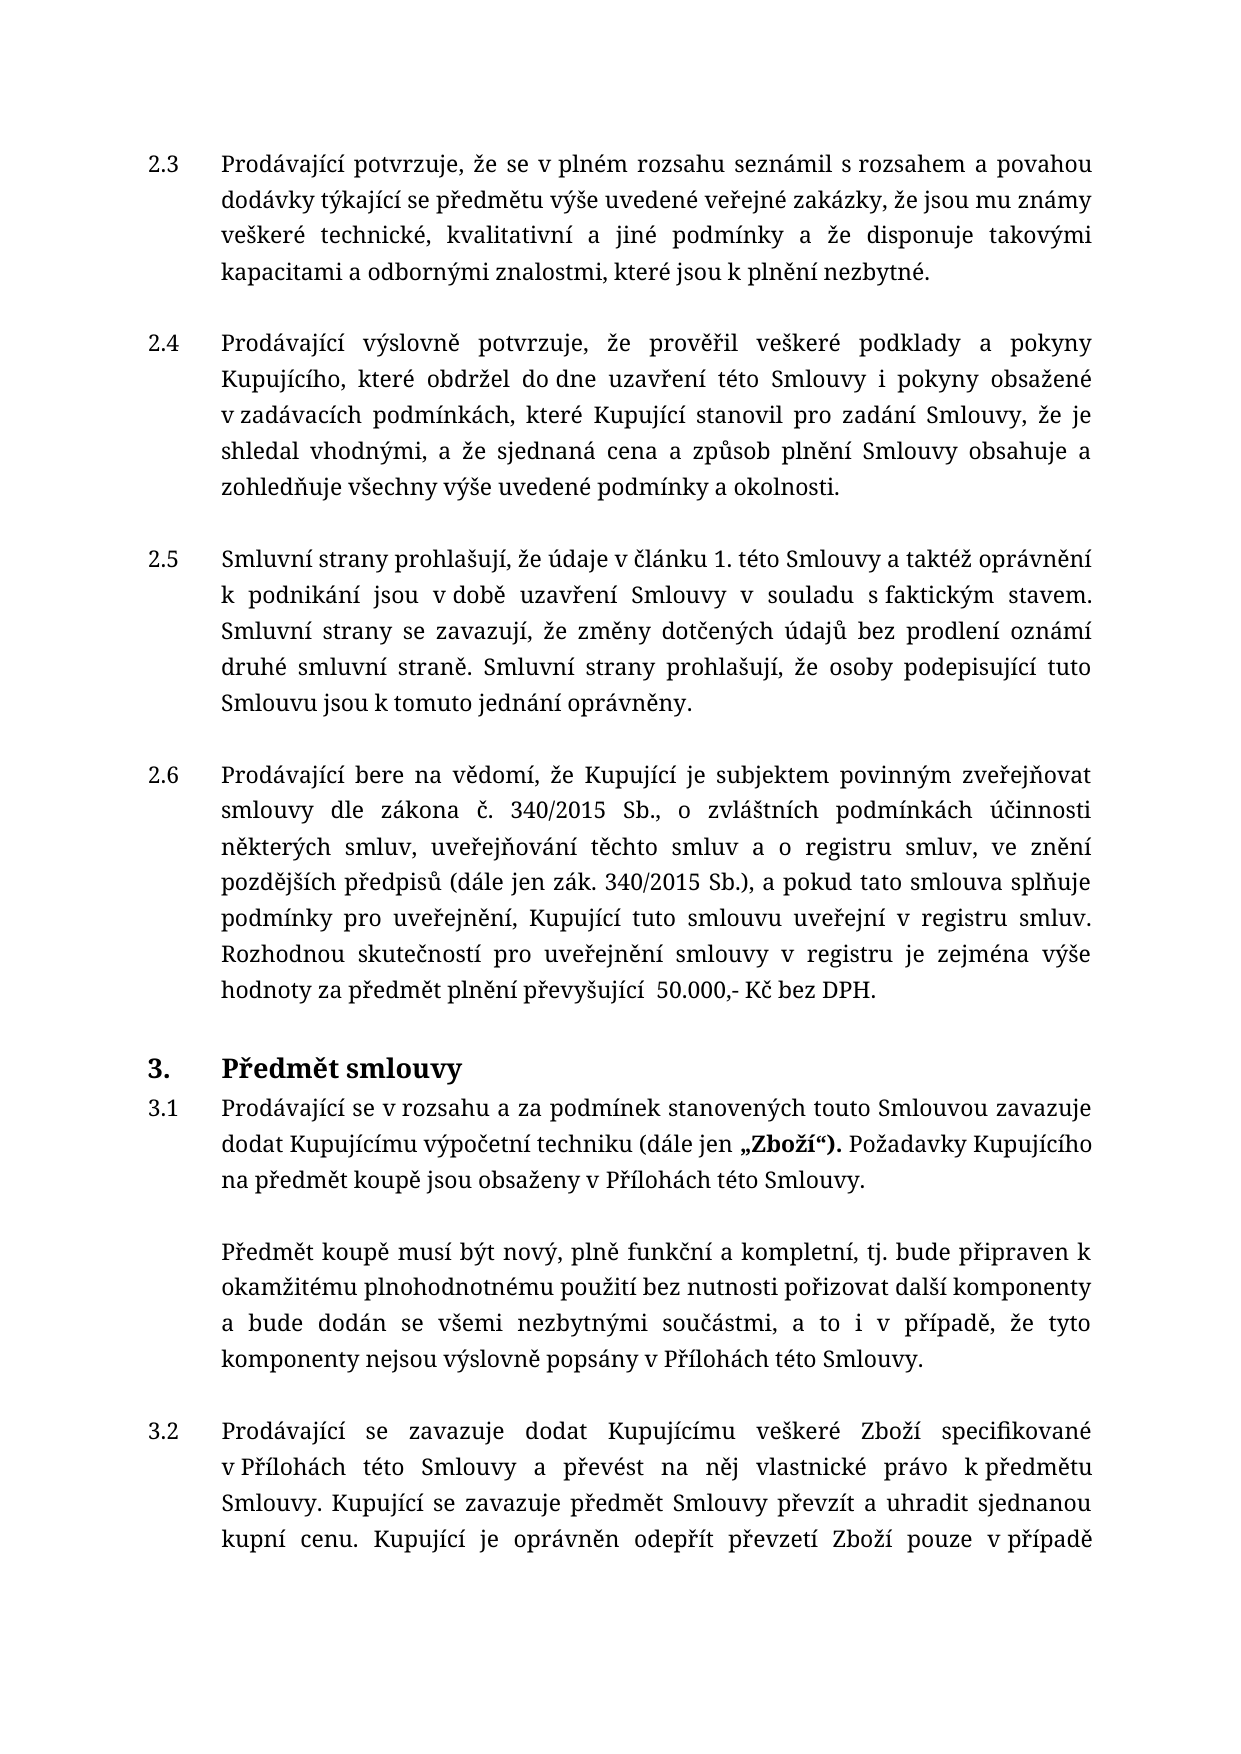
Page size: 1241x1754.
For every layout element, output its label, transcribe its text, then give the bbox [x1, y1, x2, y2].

text 3. Předmět smlouvy [148, 1049, 1093, 1086]
text 2.3 Prodávající potvrzuje, že se v plném rozsahu seznámil s rozsahem a povahou dodávky týkající se předmětu výše uvedené veřejné zakázky, že jsou mu známy veškeré technické, kvalitativní a jiné podmínky a že disponuje takovými kapacitami a odbornými znalostmi, které jsou k plnění nezbytné. [148, 148, 1093, 287]
text 2.5 Smluvní strany prohlašují, že údaje v článku 1. této Smlouvy a taktéž oprávnění k podnikání jsou v době uzavření Smlouvy v souladu s faktickým stavem. Smluvní strany se zavazují, že změny dotčených údajů bez prodlení oznámí druhé smluvní straně. Smluvní strany prohlašují, že osoby podepisující tuto Smlouvu jsou k tomuto jednání oprávněny. [148, 543, 1093, 718]
text Předmět koupě musí být nový, plně funkční a kompletní, tj. bude připraven k okamžitému plnohodnotnému použití bez nutnosti pořizovat další komponenty a bude dodán se všemi nezbytnými součástmi, a to i v případě, že tyto komponenty nejsou výslovně popsány v Přílohách této Smlouvy. [148, 1235, 1093, 1374]
text 2.6 Prodávající bere na vědomí, že Kupující je subjektem povinným zveřejňovat smlouvy dle zákona č. 340/2015 Sb., o zvláštních podmínkách účinnosti některých smluv, uveřejňování těchto smluv a o registru smluv, ve znění pozdějších předpisů (dále jen zák. 340/2015 Sb.), a pokud tato smlouva splňuje podmínky pro uveřejnění, Kupující tuto smlouvu uveřejní v registru smluv. Rozhodnou skutečností pro uveřejnění smlouvy v registru je zejména výše hodnoty za předmět plnění převyšující 50.000,- Kč bez DPH. [148, 758, 1093, 1005]
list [148, 1415, 1093, 1554]
text 2.4 Prodávající výslovně potvrzuje, že prověřil veškeré podklady a pokyny Kupujícího, které obdržel do dne uzavření této Smlouvy i pokyny obsažené v zadávacích podmínkách, které Kupující stanovil pro zadání Smlouvy, že je shledal vhodnými, a že sjednaná cena a způsob plnění Smlouvy obsahuje a zohledňuje všechny výše uvedené podmínky a okolnosti. [148, 327, 1093, 502]
text 3.1 Prodávající se v rozsahu a za podmínek stanovených touto Smlouvou zavazuje dodat Kupujícímu výpočetní techniku (dále jen „Zboží“). Požadavky Kupujícího na předmět koupě jsou obsaženy v Přílohách této Smlouvy. [148, 1092, 1093, 1195]
